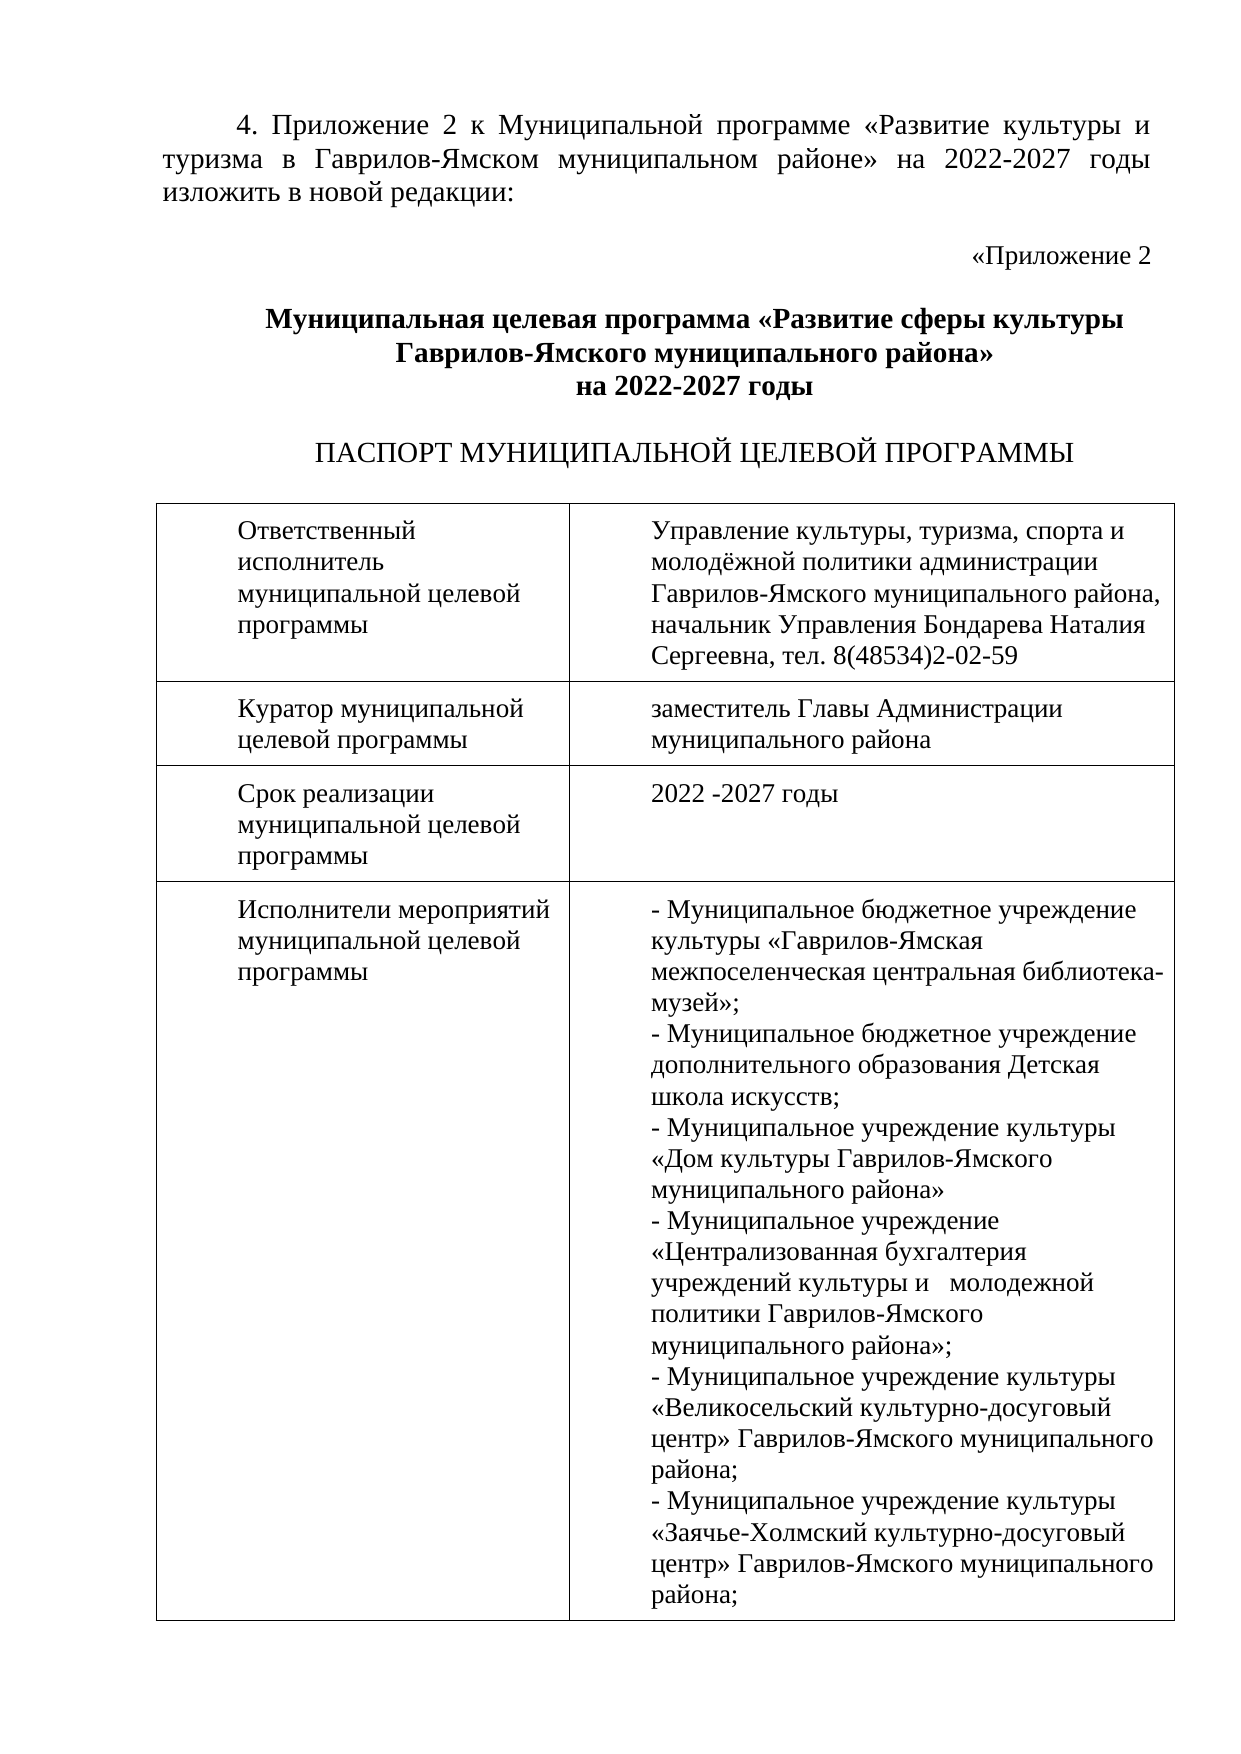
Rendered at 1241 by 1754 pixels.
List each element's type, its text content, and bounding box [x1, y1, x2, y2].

text «Приложение 2 [237, 239, 1152, 270]
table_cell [570, 882, 1174, 1620]
table_header Управление культуры, туризма, спорта и молодёжной политики администрации Гаврилов-Ямского муниципального района, начальник Управления Бондарева Наталия Сергеевна, тел. 8(48534)2-02-59 [570, 504, 1174, 681]
table_cell заместитель Главы Администрации муниципального района [570, 682, 1174, 765]
table_cell Куратор муниципальной целевой программы [157, 682, 569, 765]
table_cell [157, 882, 569, 1620]
table_cell Срок реализации муниципальной целевой программы [157, 766, 569, 881]
text на 2022-2027 годы [237, 368, 1152, 402]
text Паспорт муниципальной целевой программы [237, 436, 1152, 469]
text Муниципальная целевая программа «Развитие сферы культуры [237, 301, 1152, 335]
text 4. Приложение 2 к Муниципальной программе «Развитие культуры и туризма в Гаврилов-Ямском муниципальном районе» на 2022-2027 годы изложить в новой редакции: [162, 107, 1152, 208]
table_header Ответственный исполнитель муниципальной целевой программы [157, 504, 569, 681]
text Гаврилов-Ямского муниципального района» [237, 335, 1152, 368]
table_cell 2022 -2027 годы [570, 766, 1174, 881]
